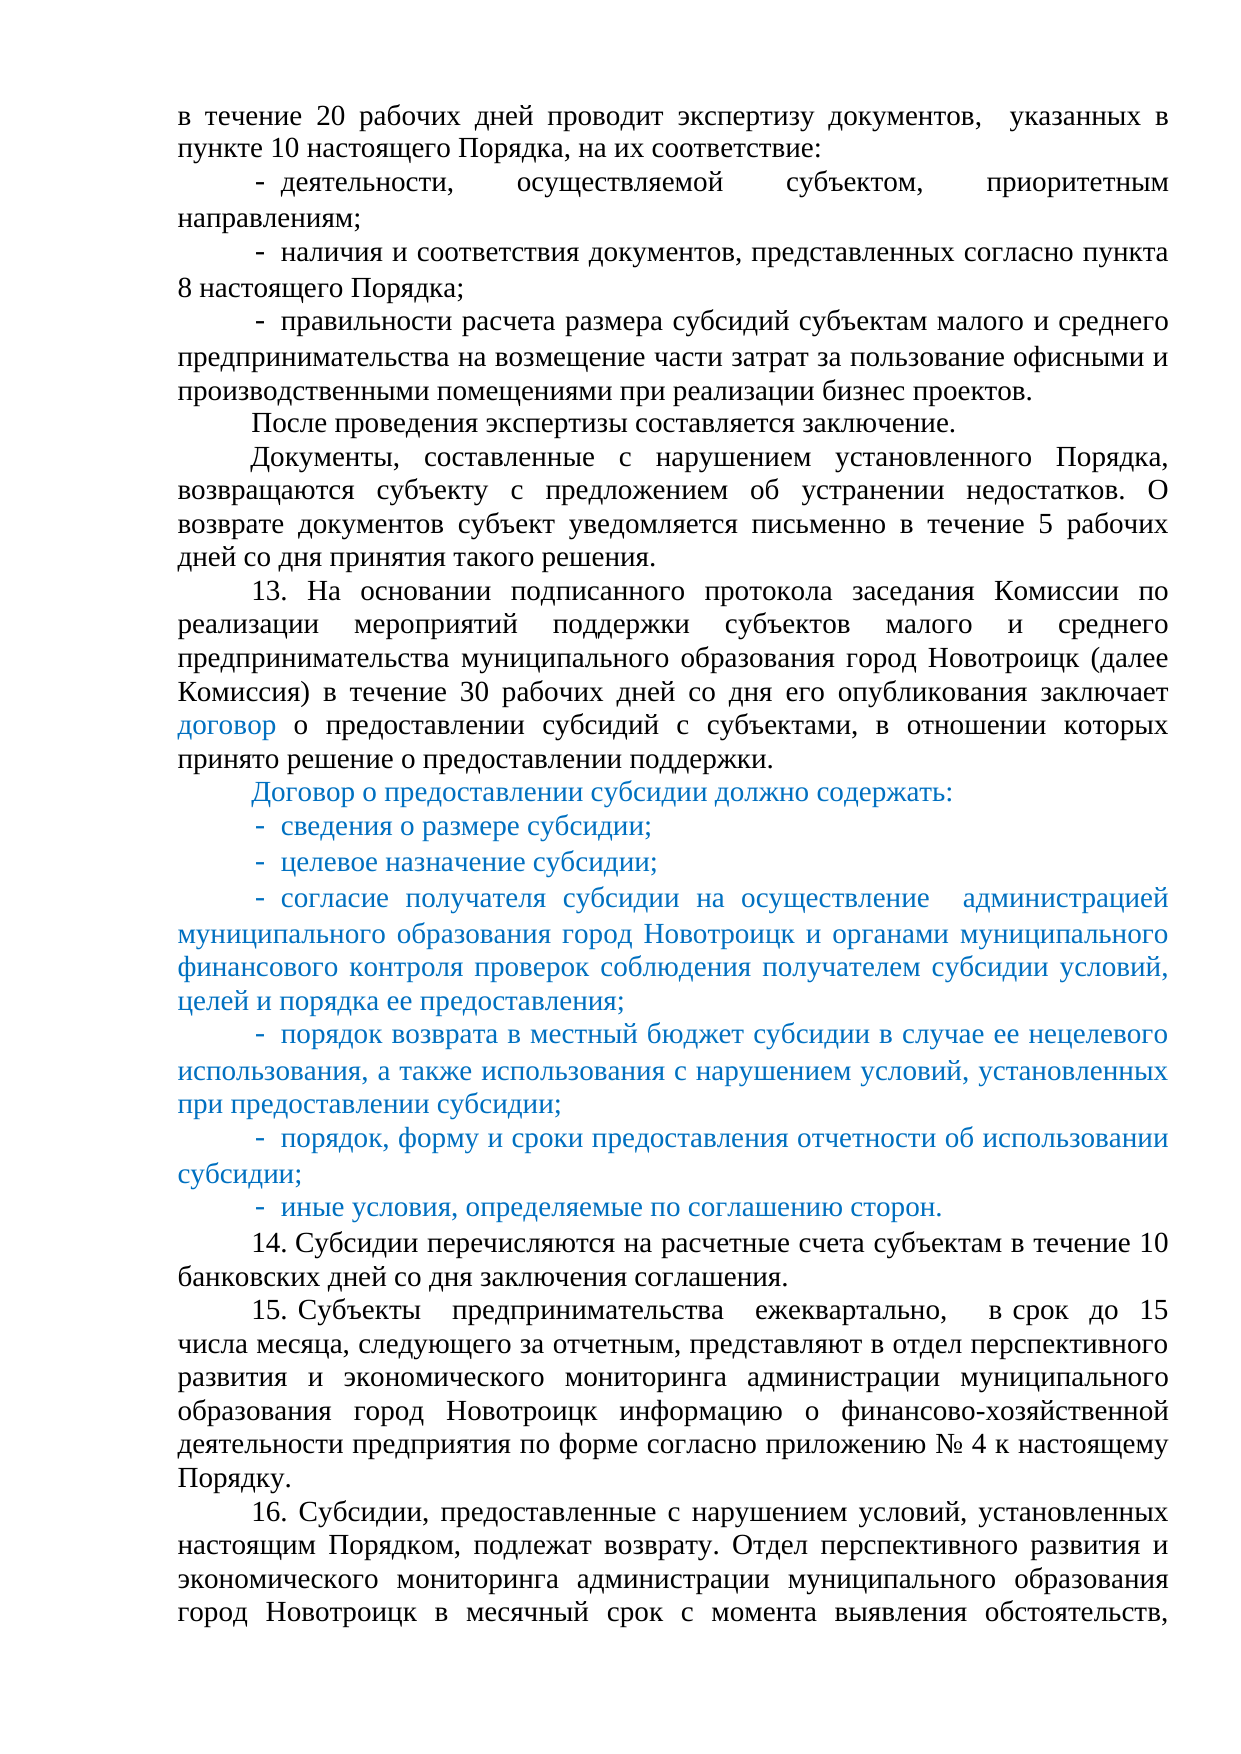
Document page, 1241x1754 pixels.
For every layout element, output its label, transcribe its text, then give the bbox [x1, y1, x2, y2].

list согласие получателя субсидии на осуществление администрацией муниципального образования город Новотроицк и органами муниципального финансового контроля проверок соблюдения получателем субсидии условий, целей и порядка ее предоставления; [177, 880, 1169, 1017]
text 13. На основании подписанного протокола заседания Комиссии по реализации мероприятий поддержки субъектов малого и среднего предпринимательства муниципального образования город Новотроицк (далее Комиссия) в течение 30 рабочих дней со дня его опубликования заключает договор о предоставлении субсидий с субъектами, в отношении которых принято решение о предоставлении поддержки. [177, 573, 1169, 774]
text Документы, составленные с нарушением установленного Порядка, возвращаются субъекту с предложением об устранении недостатков. О возврате документов субъект уведомляется письменно в течение 5 рабочих дней со дня принятия такого решения. [177, 439, 1169, 573]
text 14. Субсидии перечисляются на расчетные счета субъектам в течение 10 банковских дней со дня заключения соглашения. [177, 1225, 1169, 1292]
list порядок, форму и сроки предоставления отчетности об использовании субсидии; [177, 1120, 1169, 1189]
list наличия и соответствия документов, представленных согласно пункта 8 настоящего Порядка; [177, 234, 1169, 303]
list порядок возврата в местный бюджет субсидии в случае ее нецелевого использования, а также использования с нарушением условий, установленных при предоставлении субсидии; [177, 1017, 1169, 1120]
list иные условия, определяемые по соглашению сторон. [251, 1189, 1169, 1225]
list целевое назначение субсидии; [251, 844, 1169, 880]
list деятельности, осуществляемой субъектом, приоритетным направлениям; [177, 164, 1169, 234]
list правильности расчета размера субсидий субъектам малого и среднего предпринимательства на возмещение части затрат за пользование офисными и производственными помещениями при реализации бизнес проектов. [177, 303, 1169, 406]
text Договор о предоставлении субсидии должно содержать: [177, 774, 1169, 808]
text После проведения экспертизы составляется заключение. [177, 406, 1169, 439]
list сведения о размере субсидии; [251, 808, 1169, 844]
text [177, 99, 1169, 164]
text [177, 1494, 1169, 1628]
text 15. Субъекты предпринимательства ежеквартально, в срок до 15 числа месяца, следующего за отчетным, представляют в отдел перспективного развития и экономического мониторинга администрации муниципального образования город Новотроицк информацию о финансово-хозяйственной деятельности предприятия по форме согласно приложению № 4 к настоящему Порядку. [177, 1292, 1169, 1494]
